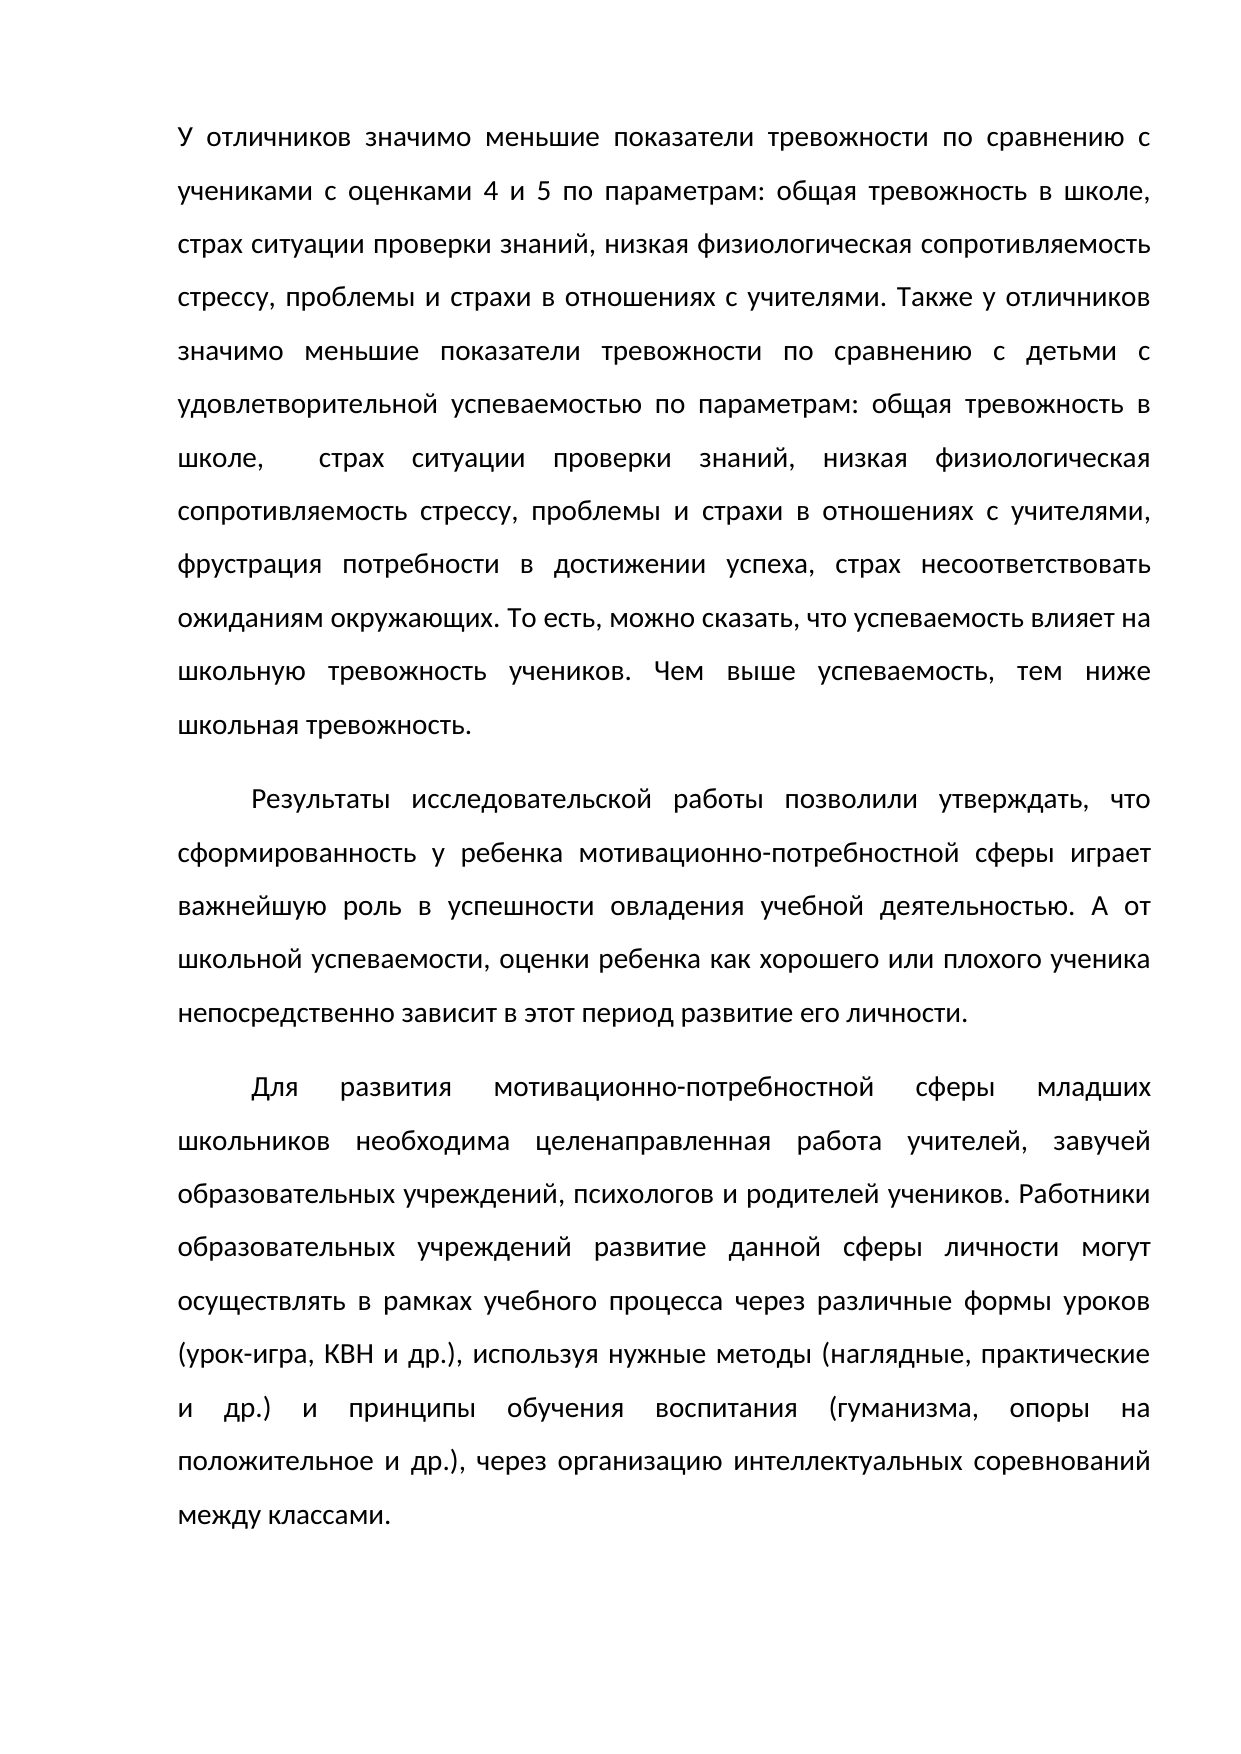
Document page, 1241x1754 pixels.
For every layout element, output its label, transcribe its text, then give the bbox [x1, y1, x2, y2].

text Для развития мотивационно-потребностной сферы младших школьников необходима целенаправленная работа учителей, завучей образовательных учреждений, психологов и родителей учеников. Работники образовательных учреждений развитие данной сферы личности могут осуществлять в рамках учебного процесса через различные формы уроков (урок-игра, КВН и др.), используя нужные методы (наглядные, практические и др.) и принципы обучения воспитания (гуманизма, опоры на положительное и др.), через организацию интеллектуальных соревнований между классами. [177, 1068, 1152, 1531]
text Результаты исследовательской работы позволили утверждать, что сформированность у ребенка мотивационно-потребностной сферы играет важнейшую роль в успешности овладения учебной деятельностью. А от школьной успеваемости, оценки ребенка как хорошего или плохого ученика непосредственно зависит в этот период развитие его личности. [177, 780, 1152, 1029]
text У отличников значимо меньшие показатели тревожности по сравнению с учениками с оценками 4 и 5 по параметрам: общая тревожность в школе, страх ситуации проверки знаний, низкая физиологическая сопротивляемость стрессу, проблемы и страхи в отношениях с учителями. Также у отличников значимо меньшие показатели тревожности по сравнению с детьми с удовлетворительной успеваемостью по параметрам: общая тревожность в школе, страх ситуации проверки знаний, низкая физиологическая сопротивляемость стрессу, проблемы и страхи в отношениях с учителями, фрустрация потребности в достижении успеха, страх несоответствовать ожиданиям окружающих. То есть, можно сказать, что успеваемость влияет на школьную тревожность учеников. Чем выше успеваемость, тем ниже школьная тревожность. [177, 118, 1152, 742]
